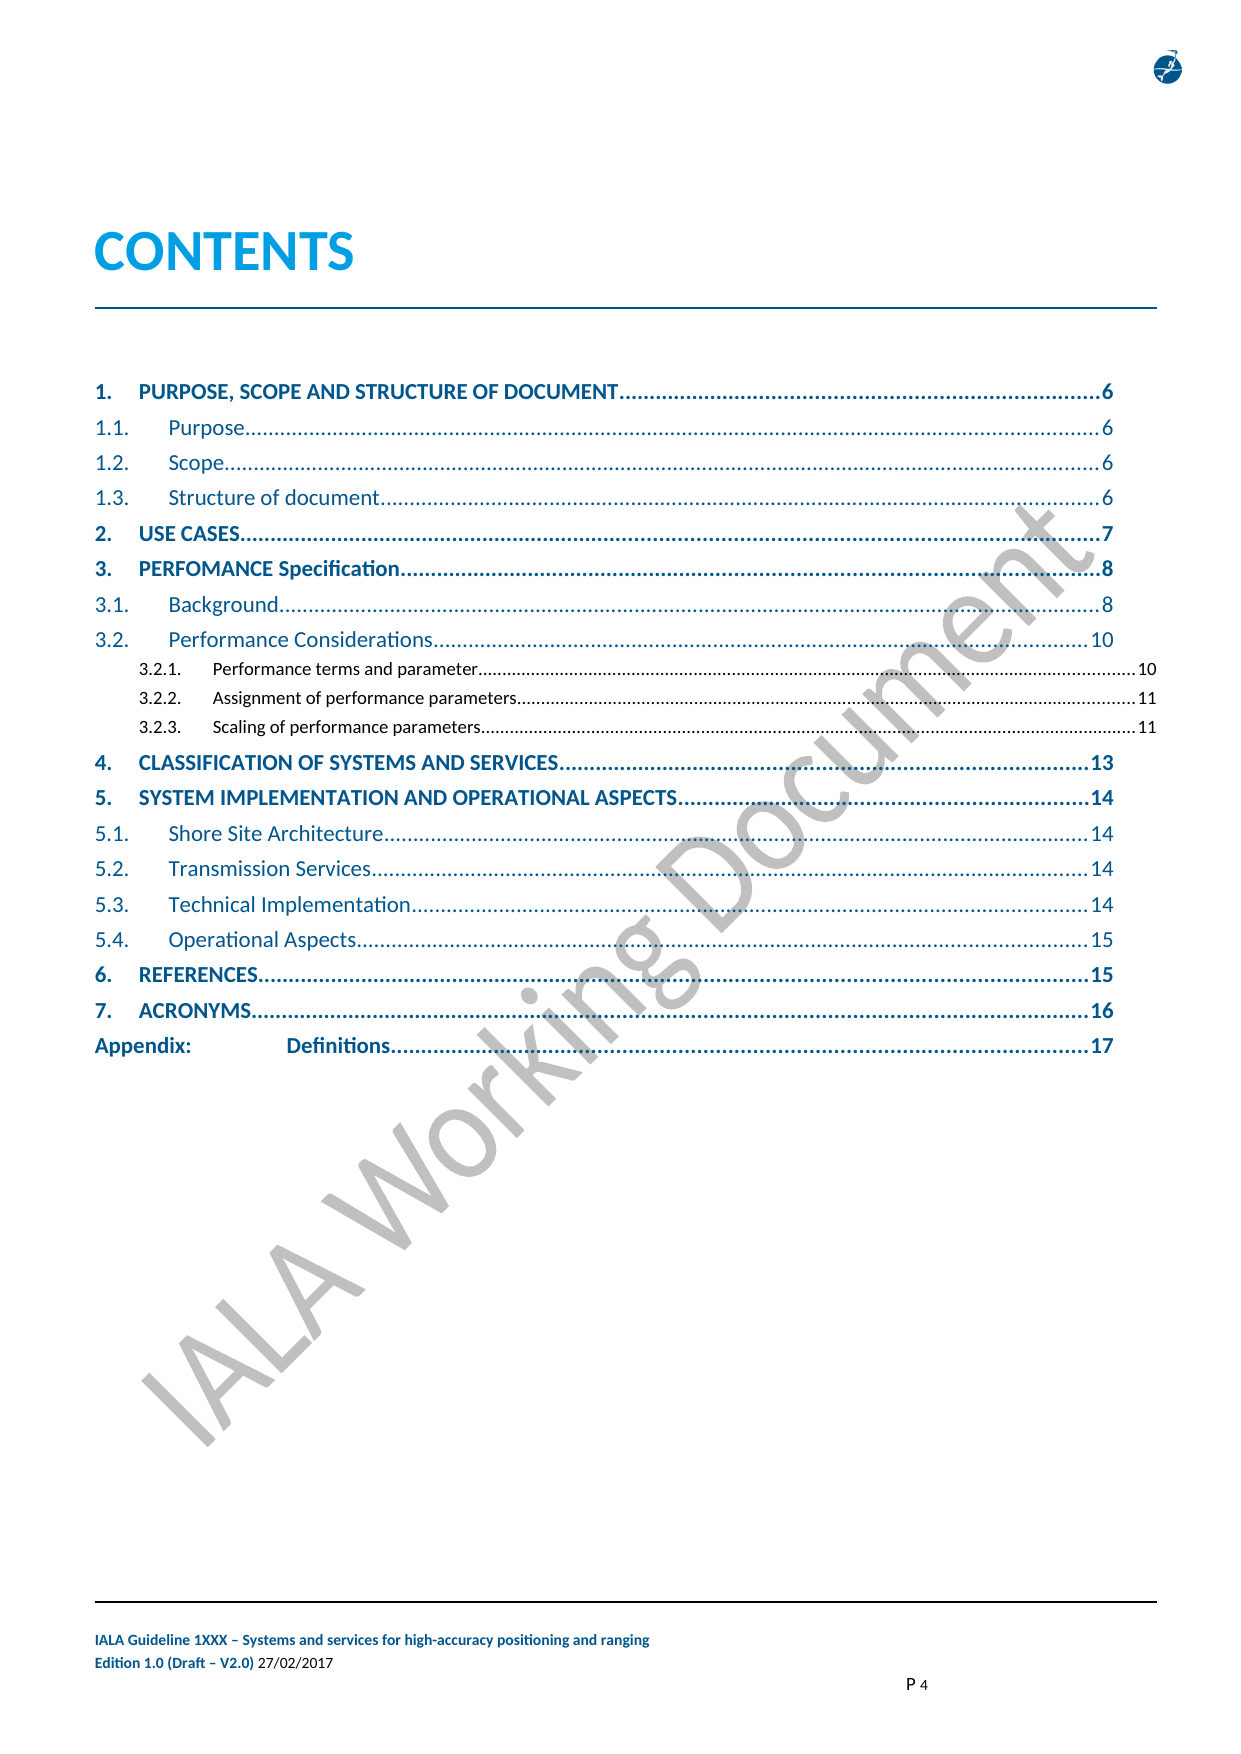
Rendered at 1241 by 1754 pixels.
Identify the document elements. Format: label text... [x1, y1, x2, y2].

text 4. CLASSIFICATION OF SYSTEMS AND SERVICES 13 [94, 745, 1113, 776]
text 3. PERFOMANCE Specification 8 [94, 551, 1113, 582]
text 5.3. Technical Implementation 14 [94, 886, 1113, 918]
text 5.1. Shore Site Architecture 14 [94, 816, 1113, 847]
text 3.2.3. Scaling of performance parameters 11 [139, 716, 1157, 738]
text 3.2.2. Assignment of performance parameters 11 [139, 686, 1157, 709]
text 1.2. Scope 6 [94, 445, 1113, 476]
text Appendix: Definitions 17 [94, 1028, 1113, 1059]
text 1.1. Purpose 6 [94, 409, 1113, 441]
text 1.3. Structure of document 6 [94, 480, 1113, 511]
text 3.2.1. Performance terms and parameter 10 [139, 657, 1157, 680]
text 3.1. Background 8 [94, 586, 1113, 618]
text 7. ACRONYMS 16 [94, 993, 1113, 1024]
text 6. REFERENCES 15 [94, 957, 1113, 988]
text 5.2. Transmission Services 14 [94, 851, 1113, 882]
text 2. USE CASES 7 [94, 516, 1113, 547]
text 5.4. Operational Aspects 15 [94, 922, 1113, 953]
text 5. SYSTEM IMPLEMENTATION AND OPERATIONAL ASPECTS 14 [94, 780, 1113, 811]
text 1. PURPOSE, SCOPE AND STRUCTURE OF DOCUMENT 6 [94, 374, 1113, 405]
text 3.2. Performance Considerations 10 [94, 622, 1113, 653]
picture [1120, 0, 1241, 119]
